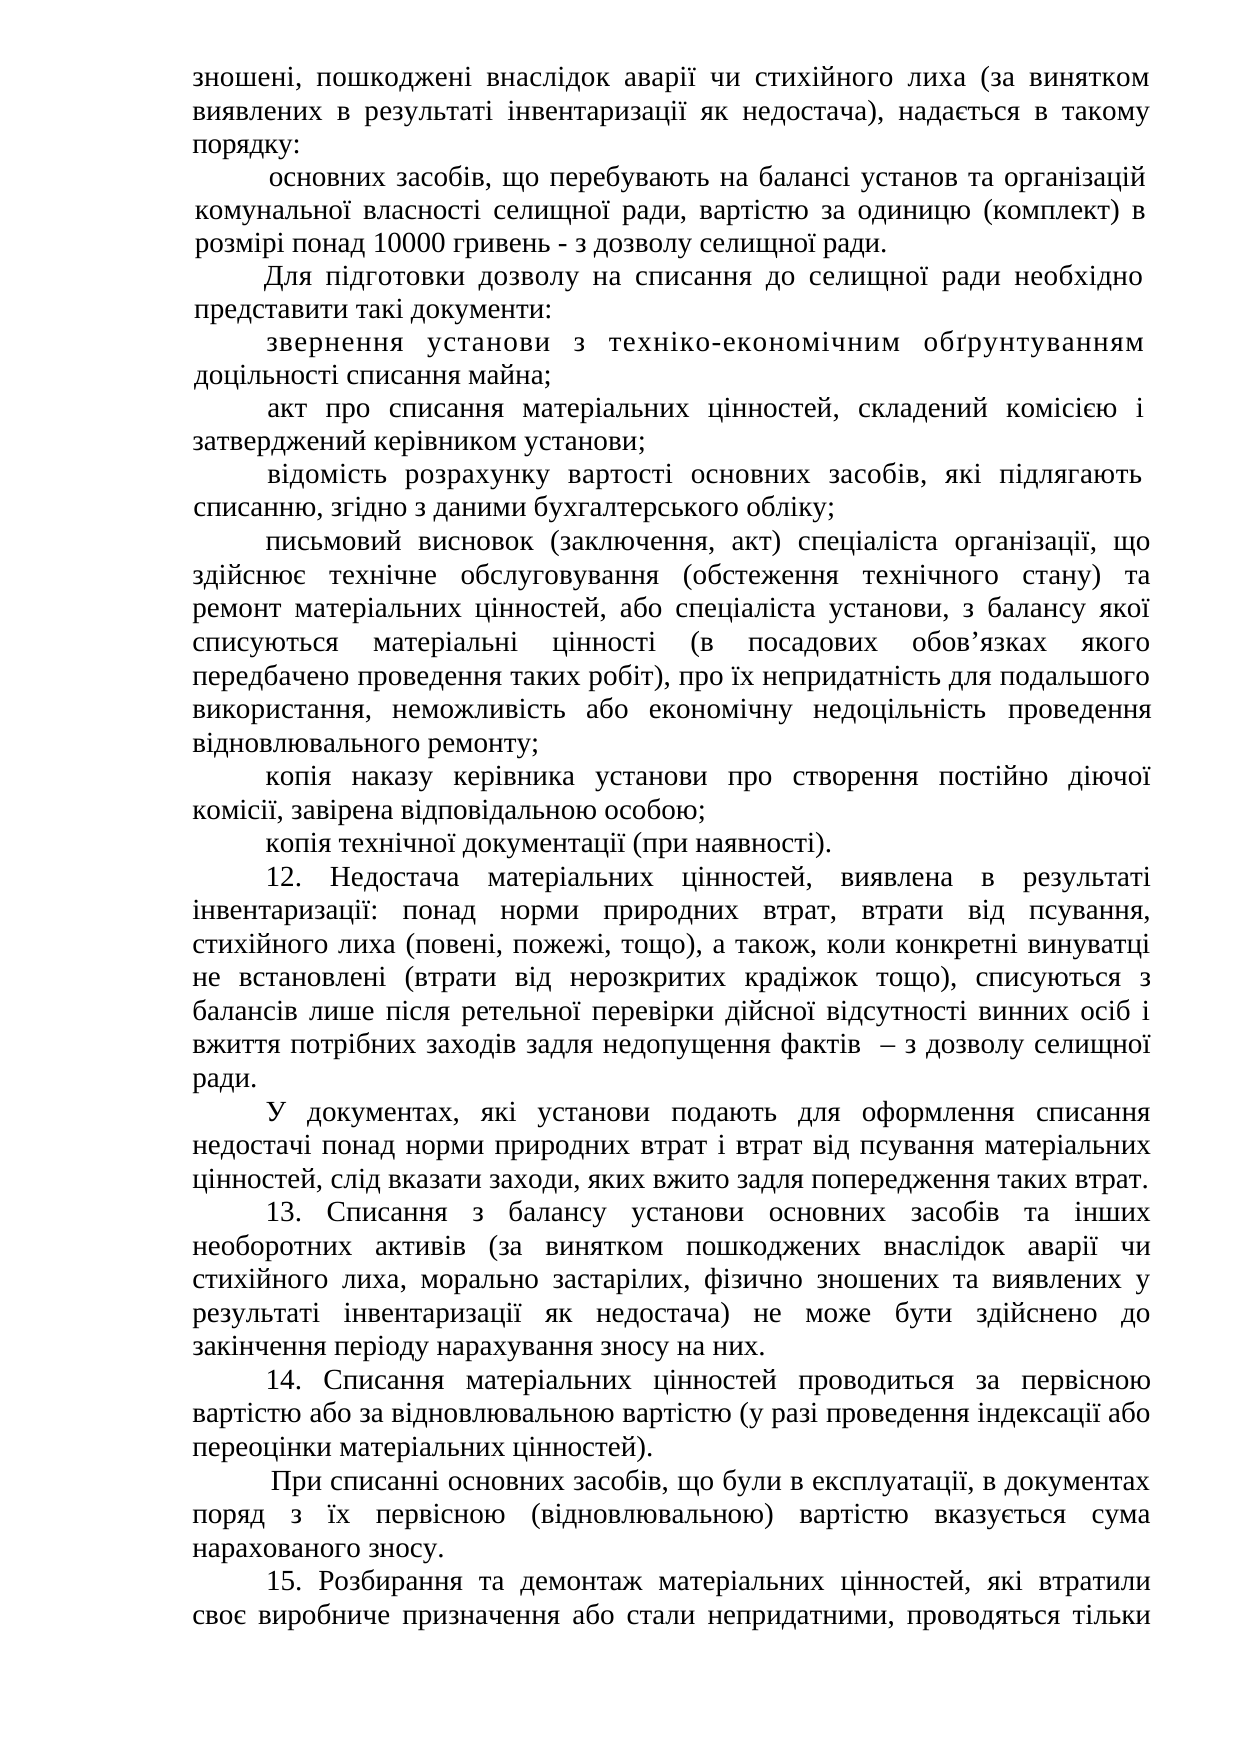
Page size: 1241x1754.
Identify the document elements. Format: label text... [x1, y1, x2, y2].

text У документах, які установи подають для оформлення списання недостачі понад норми природних втрат і втрат від псування матеріальних цінностей, слід вказати заходи, яких вжито задля попередження таких втрат. [192, 1094, 1152, 1194]
text 14. Списання матеріальних цінностей проводиться за первісною вартістю або за відновлювальною вартістю (у разі проведення індексації або переоцінки матеріальних цінностей). [192, 1362, 1152, 1463]
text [192, 1563, 1152, 1630]
text Для підготовки дозволу на списання до селищної ради необхідно представити такі документи: [194, 259, 1145, 325]
text При списанні основних засобів, що були в експлуатації, в документах поряд з їх первісною (відновлювальною) вартістю вказується сума нарахованого зносу. [192, 1463, 1152, 1563]
text звернення установи з техніко-економічним обґрунтуванням доцільності списання майна; [194, 325, 1145, 391]
text копія технічної документації (при наявності). [192, 825, 1152, 859]
text акт про списання матеріальних цінностей, складений комісією і затверджений керівником установи; [192, 391, 1145, 457]
text письмовий висновок (заключення, акт) спеціаліста організації, що здійснює технічне обслуговування (обстеження технічного стану) та ремонт матеріальних цінностей, або спеціаліста установи, з балансу якої списуються матеріальні цінності (в посадових обов’язках якого передбачено проведення таких робіт), про їх непридатність для подальшого використання, неможливість або економічну недоцільність проведення відновлювального ремонту; [192, 523, 1152, 758]
text 12. Недостача матеріальних цінностей, виявлена в результаті інвентаризації: понад норми природних втрат, втрати від псування, стихійного лиха (повені, пожежі, тощо), а також, коли конкретні винуватці не встановлені (втрати від нерозкритих крадіжок тощо), списуються з балансів лише після ретельної перевірки дійсної відсутності винних осіб і вжиття потрібних заходів задля недопущення фактів – з дозволу селищної ради. [192, 859, 1152, 1094]
text 13. Списання з балансу установи основних засобів та інших необоротних активів (за винятком пошкоджених внаслідок аварії чи стихійного лиха, морально застарілих, фізично зношених та виявлених у результаті інвентаризації як недостача) не може бути здійснено до закінчення періоду нарахування зносу на них. [192, 1194, 1152, 1362]
text основних засобів, що перебувають на балансі установ та організацій комунальної власності селищної ради, вартістю за одиницю (комплект) в розмірі понад 10000 гривень - з дозволу селищної ради. [194, 160, 1147, 259]
text відомість розрахунку вартості основних засобів, які підлягають списанню, згідно з даними бухгалтерського обліку; [193, 457, 1144, 523]
text копія наказу керівника установи про створення постійно діючої комісії, завірена відповідальною особою; [192, 758, 1152, 825]
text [192, 59, 1152, 160]
